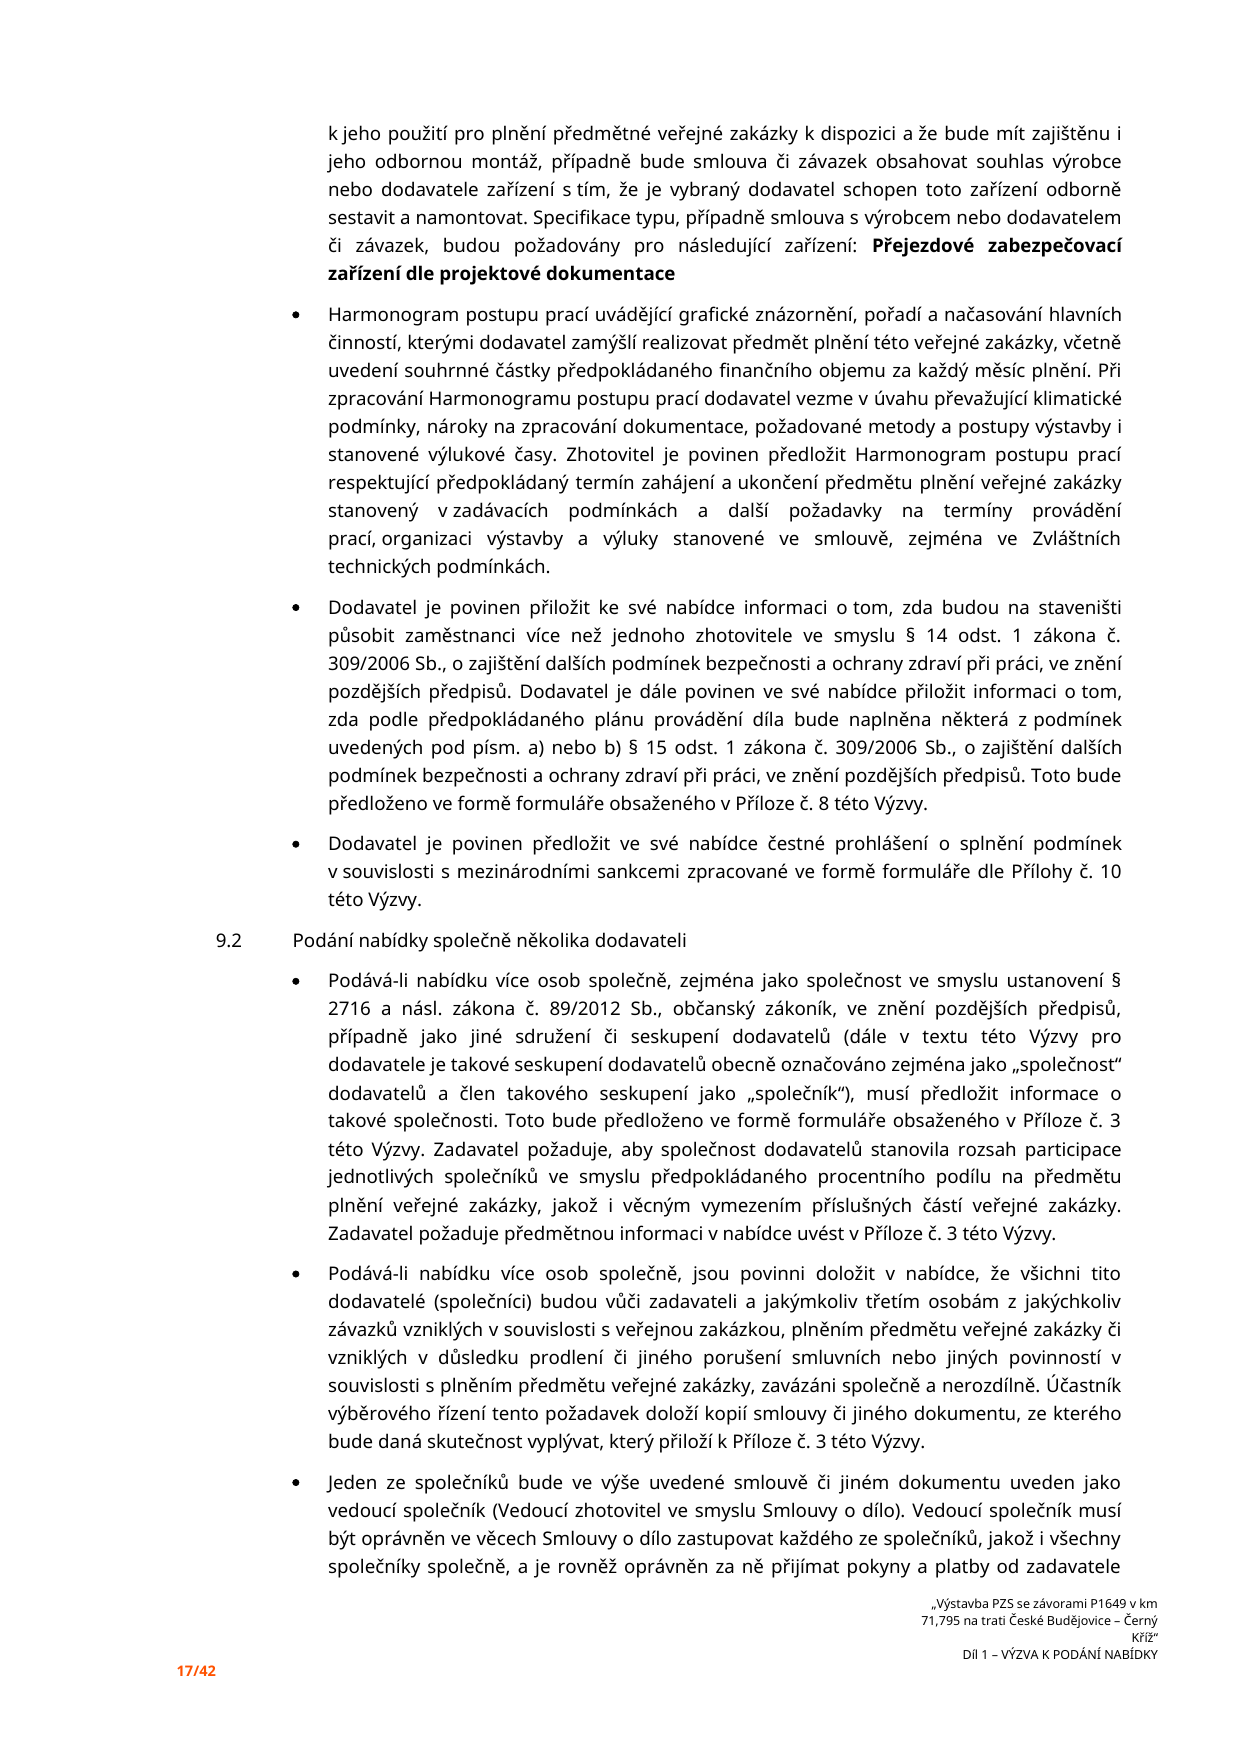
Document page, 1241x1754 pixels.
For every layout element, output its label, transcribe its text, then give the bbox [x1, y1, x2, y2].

text Harmonogram postupu prací uvádějící grafické znázornění, pořadí a načasování hlavních činností, kterými dodavatel zamýšlí realizovat předmět plnění této veřejné zakázky, včetně uvedení souhrnné částky předpokládaného finančního objemu za každý měsíc plnění. Při zpracování Harmonogramu postupu prací dodavatel vezme v úvahu převažující klimatické podmínky, nároky na zpracování dokumentace, požadované metody a postupy výstavby i stanovené výlukové časy. Zhotovitel je povinen předložit Harmonogram postupu prací respektující předpokládaný termín zahájení a ukončení předmětu plnění veřejné zakázky stanovený v zadávacích podmínkách a další požadavky na termíny provádění prací, organizaci výstavby a výluky stanovené ve smlouvě, zejména ve Zvláštních technických podmínkách. [292, 301, 1122, 579]
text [292, 1469, 1122, 1579]
text Podání nabídky společně několika dodavateli [216, 927, 1122, 953]
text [292, 121, 1122, 286]
text Podává-li nabídku více osob společně, zejména jako společnost ve smyslu ustanovení § 2716 a násl. zákona č. 89/2012 Sb., občanský zákoník, ve znění pozdějších předpisů, případně jako jiné sdružení či seskupení dodavatelů (dále v textu této Výzvy pro dodavatele je takové seskupení dodavatelů obecně označováno zejména jako „společnost“ dodavatelů a člen takového seskupení jako „společník“), musí předložit informace o takové společnosti. Toto bude předloženo ve formě formuláře obsaženého v Příloze č. 3 této Výzvy. Zadavatel požaduje, aby společnost dodavatelů stanovila rozsah participace jednotlivých společníků ve smyslu předpokládaného procentního podílu na předmětu plnění veřejné zakázky, jakož i věcným vymezením příslušných částí veřejné zakázky. Zadavatel požaduje předmětnou informaci v nabídce uvést v Příloze č. 3 této Výzvy. [292, 968, 1122, 1245]
text Dodavatel je povinen přiložit ke své nabídce informaci o tom, zda budou na staveništi působit zaměstnanci více než jednoho zhotovitele ve smyslu § 14 odst. 1 zákona č. 309/2006 Sb., o zajištění dalších podmínek bezpečnosti a ochrany zdraví při práci, ve znění pozdějších předpisů. Dodavatel je dále povinen ve své nabídce přiložit informaci o tom, zda podle předpokládaného plánu provádění díla bude naplněna některá z podmínek uvedených pod písm. a) nebo b) § 15 odst. 1 zákona č. 309/2006 Sb., o zajištění dalších podmínek bezpečnosti a ochrany zdraví při práci, ve znění pozdějších předpisů. Toto bude předloženo ve formě formuláře obsaženého v Příloze č. 8 této Výzvy. [292, 594, 1122, 816]
text Dodavatel je povinen předložit ve své nabídce čestné prohlášení o splnění podmínek v souvislosti s mezinárodními sankcemi zpracované ve formě formuláře dle Přílohy č. 10 této Výzvy. [292, 831, 1122, 912]
text Podává-li nabídku více osob společně, jsou povinni doložit v nabídce, že všichni tito dodavatelé (společníci) budou vůči zadavateli a jakýmkoliv třetím osobám z jakýchkoliv závazků vzniklých v souvislosti s veřejnou zakázkou, plněním předmětu veřejné zakázky či vzniklých v důsledku prodlení či jiného porušení smluvních nebo jiných povinností v souvislosti s plněním předmětu veřejné zakázky, zavázáni společně a nerozdílně. Účastník výběrového řízení tento požadavek doloží kopií smlouvy či jiného dokumentu, ze kterého bude daná skutečnost vyplývat, který přiloží k Příloze č. 3 této Výzvy. [292, 1260, 1122, 1454]
